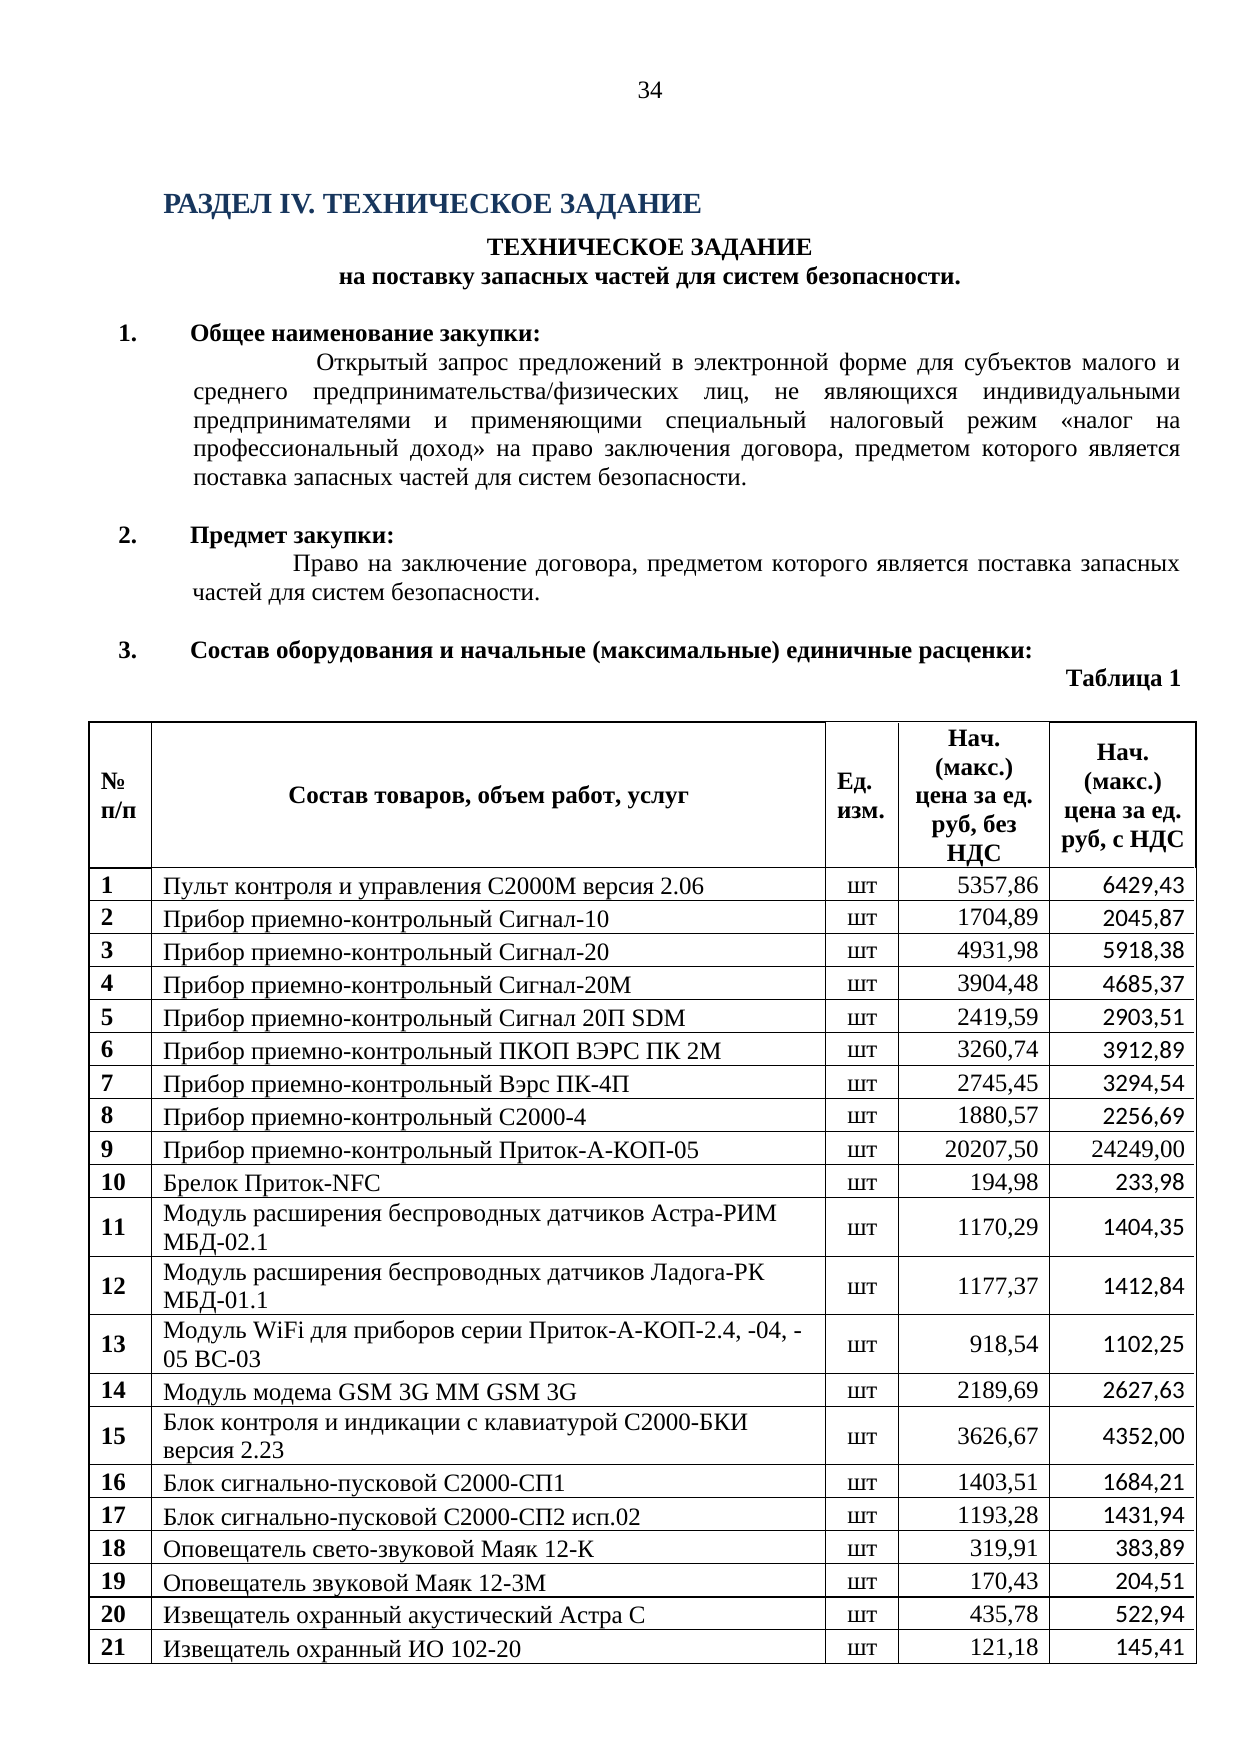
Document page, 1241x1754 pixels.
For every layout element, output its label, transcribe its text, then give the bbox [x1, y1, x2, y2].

table_cell Модуль модема GSM 3G ММ GSM 3G [152, 1374, 825, 1406]
table_cell 6429,43 [1050, 867, 1196, 900]
table_cell шт [826, 1531, 898, 1563]
table_cell 2045,87 [1050, 900, 1196, 933]
text на поставку запасных частей для систем безопасности. [118, 261, 1181, 290]
list Открытый запрос предложений в электронной форме для субъектов малого и среднего предпринимательства/физических лиц, не являющихся индивидуальными предпринимателями и применяющими специальный налоговый режим «налог на профессиональный доход» на право заключения договора, предметом которого является поставка запасных частей для систем безопасности. [193, 347, 1181, 491]
table_cell 11 [90, 1198, 151, 1256]
table_cell Прибор приемно-контрольный Сигнал-20 [152, 934, 825, 966]
table_cell 5 [90, 1000, 151, 1032]
table_cell Оповещатель свето-звуковой Маяк 12-К [152, 1531, 825, 1563]
table_cell 918,54 [899, 1315, 1049, 1373]
table_cell шт [826, 1465, 898, 1497]
table_cell 2903,51 [1050, 999, 1196, 1032]
table_cell шт [826, 1165, 898, 1197]
table_cell шт [826, 1132, 898, 1164]
table_cell Прибор приемно-контрольный С2000-4 [152, 1099, 825, 1131]
table_cell Прибор приемно-контрольный Приток-А-КОП-05 [152, 1132, 825, 1164]
table_cell Прибор приемно-контрольный Вэрс ПК-4П [152, 1066, 825, 1098]
table_cell 20207,50 [899, 1132, 1049, 1164]
table_cell 4352,00 [1050, 1406, 1196, 1464]
table_cell 2 [90, 901, 151, 933]
list Право на заключение договора, предметом которого является поставка запасных частей для систем безопасности. [192, 548, 1181, 606]
table_cell 3 [90, 934, 151, 966]
table_cell 12 [90, 1257, 151, 1314]
table_cell 1403,51 [899, 1465, 1049, 1497]
text ТЕХНИЧЕСКОЕ ЗАДАНИЕ [118, 232, 1181, 261]
table_cell 3912,89 [1050, 1032, 1196, 1065]
table_cell Прибор приемно-контрольный Сигнал-20М [152, 967, 825, 999]
list Таблица 1 [193, 663, 1181, 692]
table_cell Блок сигнально-пусковой С2000-СП1 [152, 1465, 825, 1497]
table_cell 15 [90, 1407, 151, 1464]
table_cell Извещатель охранный ИО 102-20 [152, 1630, 825, 1662]
table_cell шт [826, 1374, 898, 1406]
table_cell 2419,59 [899, 1000, 1049, 1032]
table_header Нач. (макс.) цена за ед. руб, без НДС [899, 722, 1049, 867]
table_cell 1880,57 [899, 1099, 1049, 1131]
table_cell 522,94 [1050, 1596, 1196, 1629]
table_cell шт [826, 1099, 898, 1131]
table_cell 1412,84 [1050, 1256, 1196, 1314]
table_cell 3626,67 [899, 1407, 1049, 1464]
table_cell 194,98 [899, 1165, 1049, 1197]
table_cell шт [826, 868, 898, 900]
table_header Ед. изм. [826, 722, 898, 867]
table_cell шт [826, 901, 898, 933]
table_cell 1 [90, 869, 151, 900]
table_cell Прибор приемно-контрольный Сигнал 20П SDM [152, 1000, 825, 1032]
table_cell 6 [90, 1033, 151, 1065]
table_cell 435,78 [899, 1598, 1049, 1629]
table_cell шт [826, 934, 898, 966]
table_cell 1431,94 [1050, 1497, 1196, 1530]
table_cell 9 [90, 1132, 151, 1164]
table_cell 3294,54 [1050, 1065, 1196, 1098]
table_cell 16 [90, 1465, 151, 1497]
table_cell Пульт контроля и управления С2000М версия 2.06 [152, 868, 825, 900]
table_cell 18 [90, 1531, 151, 1563]
table_cell 2745,45 [899, 1066, 1049, 1098]
table_cell 233,98 [1050, 1164, 1196, 1197]
table_cell Оповещатель звуковой Маяк 12-3М [152, 1564, 825, 1596]
table_cell шт [826, 1257, 898, 1314]
table_cell 20 [90, 1598, 151, 1629]
table_cell Модуль расширения беспроводных датчиков Астра-РИМ МБД-02.1 [152, 1198, 825, 1256]
table_cell Прибор приемно-контрольный ПКОП ВЭРС ПК 2М [152, 1033, 825, 1065]
table_cell 1193,28 [899, 1498, 1049, 1530]
table_cell Модуль WiFi для приборов серии Приток-А-КОП-2.4, -04, -05 ВС-03 [152, 1315, 825, 1373]
table_cell 10 [90, 1165, 151, 1197]
table_cell 5357,86 [899, 868, 1049, 900]
table_cell 1177,37 [899, 1257, 1049, 1314]
table_cell 17 [90, 1498, 151, 1530]
table_cell шт [826, 1598, 898, 1629]
table_cell Блок контроля и индикации с клавиатурой С2000-БКИ версия 2.23 [152, 1407, 825, 1464]
table_cell шт [826, 1315, 898, 1373]
table_cell шт [826, 1407, 898, 1464]
table_cell Модуль расширения беспроводных датчиков Ладога-РК МБД-01.1 [152, 1257, 825, 1314]
table_cell 1684,21 [1050, 1464, 1196, 1497]
table_cell 170,43 [899, 1564, 1049, 1596]
subtitle РАЗДЕЛ IV. ТЕХНИЧЕСКОЕ ЗАДАНИЕ [163, 186, 1181, 220]
table_cell шт [826, 1198, 898, 1256]
table_cell 1170,29 [899, 1198, 1049, 1256]
table_header № п/п [90, 723, 151, 867]
table_cell 2256,69 [1050, 1098, 1196, 1131]
table_header Нач. (макс.) цена за ед. руб, с НДС [1050, 723, 1195, 867]
table_cell Прибор приемно-контрольный Сигнал-10 [152, 901, 825, 933]
table_cell 19 [90, 1564, 151, 1596]
list Общее наименование закупки: [118, 318, 1181, 347]
table_cell 319,91 [899, 1531, 1049, 1563]
table_cell 1102,25 [1050, 1314, 1196, 1373]
table_cell 4931,98 [899, 934, 1049, 966]
table_cell 204,51 [1050, 1563, 1196, 1596]
table_header Состав товаров, объем работ, услуг [152, 723, 825, 867]
table_cell 13 [90, 1315, 151, 1373]
table_cell 4685,37 [1050, 966, 1196, 999]
table_cell шт [826, 967, 898, 999]
table_cell 4 [90, 967, 151, 999]
table_cell шт [826, 1000, 898, 1032]
table_cell 7 [90, 1066, 151, 1098]
table_cell Извещатель охранный акустический Астра С [152, 1598, 825, 1629]
table_cell Блок сигнально-пусковой С2000-СП2 исп.02 [152, 1498, 825, 1530]
table_cell 145,41 [1050, 1629, 1196, 1662]
table_cell шт [826, 1564, 898, 1596]
table_cell шт [826, 1498, 898, 1530]
list Предмет закупки: [118, 520, 1181, 548]
table_cell 24249,00 [1050, 1131, 1196, 1164]
table_cell 5918,38 [1050, 933, 1196, 966]
table_cell 2627,63 [1050, 1373, 1196, 1406]
table_cell шт [826, 1630, 898, 1662]
table_cell 3260,74 [899, 1033, 1049, 1065]
list Состав оборудования и начальные (максимальные) единичные расценки: [118, 635, 1181, 663]
table_cell 8 [90, 1099, 151, 1131]
table_cell 383,89 [1050, 1530, 1196, 1563]
table_cell 1704,89 [899, 901, 1049, 933]
table_cell 3904,48 [899, 967, 1049, 999]
table_cell шт [826, 1033, 898, 1065]
table_cell шт [826, 1066, 898, 1098]
table_cell 21 [90, 1630, 151, 1662]
table_cell Брелок Приток-NFC [152, 1165, 825, 1197]
table_cell 14 [90, 1374, 151, 1406]
table_cell 1404,35 [1050, 1197, 1196, 1256]
table_cell 2189,69 [899, 1374, 1049, 1406]
table_cell 121,18 [899, 1630, 1049, 1662]
